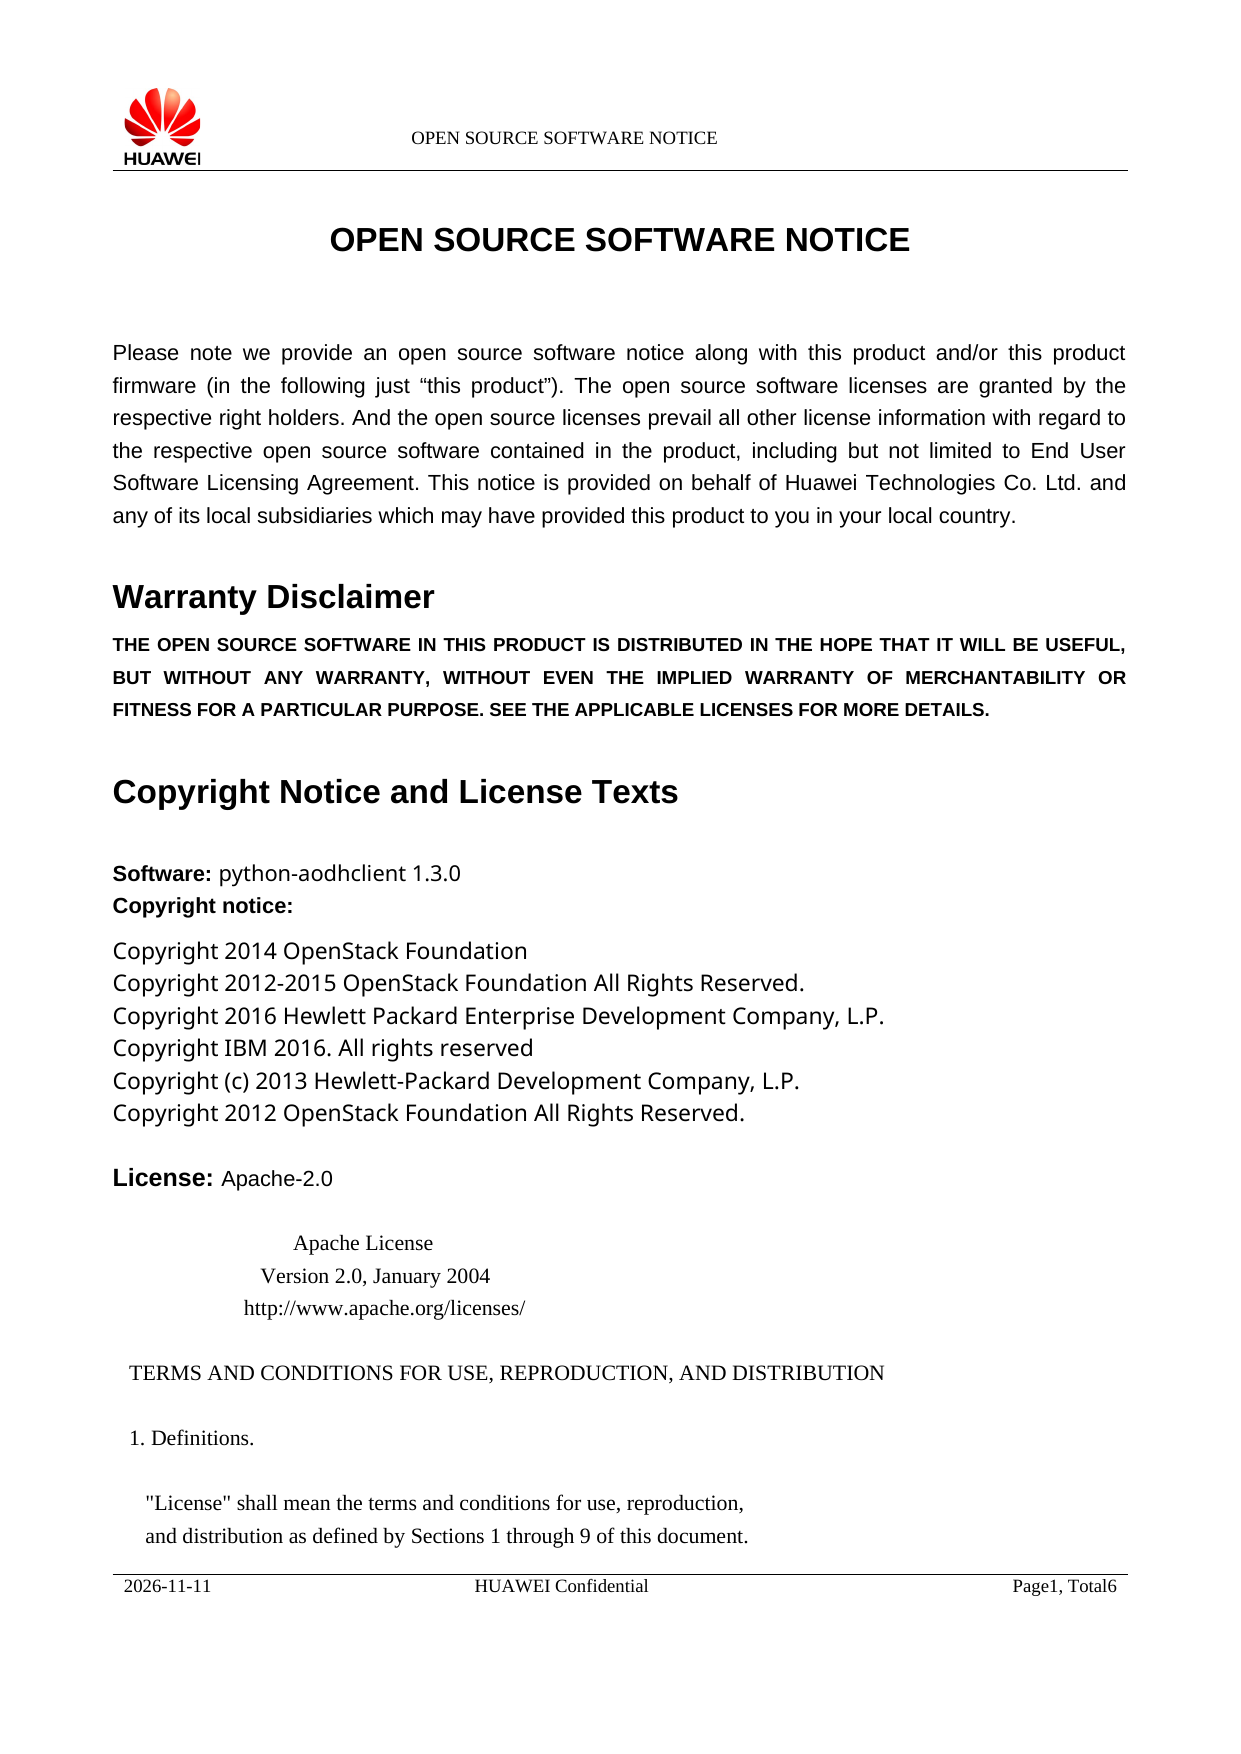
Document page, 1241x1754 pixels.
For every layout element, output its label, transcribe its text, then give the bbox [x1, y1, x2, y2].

text Copyright Notice and License Texts [112, 759, 1128, 824]
text Copyright notice: [112, 889, 1128, 921]
picture [124, 88, 201, 165]
text Copyright 2014 OpenStack Foundation Copyright 2012-2015 OpenStack Foundation All Rights Reserved. Copyright 2016 Hewlett Packard Enterprise Development Company, L.P. Copyright IBM 2016. All rights reserved Copyright (c) 2013 Hewlett-Packard Development Company, L.P. Copyright 2012 OpenStack Foundation All Rights Reserved. [112, 934, 1128, 1161]
text Warranty Disclaimer [112, 564, 1128, 629]
title Software: python-aodhclient 1.3.0 [112, 856, 1128, 889]
text OPEN SOURCE SOFTWARE NOTICE [112, 206, 1128, 271]
text The open source software in this product is distributed in the hope that it will be useful, but WITHOUT ANY WARRANTY, without even the implied warranty of MERCHANTABILITY or FITNESS FOR A PARTICULAR PURPOSE. See the applicable licenses for more details. [112, 629, 1128, 726]
text Please note we provide an open source software notice along with this product and/or this product firmware (in the following just “this product”). The open source software licenses are granted by the respective right holders. And the open source licenses prevail all other license information with regard to the respective open source software contained in the product, including but not limited to End User Software Licensing Agreement. This notice is provided on behalf of Huawei Technologies Co. Ltd. and any of its local subsidiaries which may have provided this product to you in your local country. [112, 336, 1128, 531]
text License: Apache-2.0 [112, 1161, 1128, 1194]
